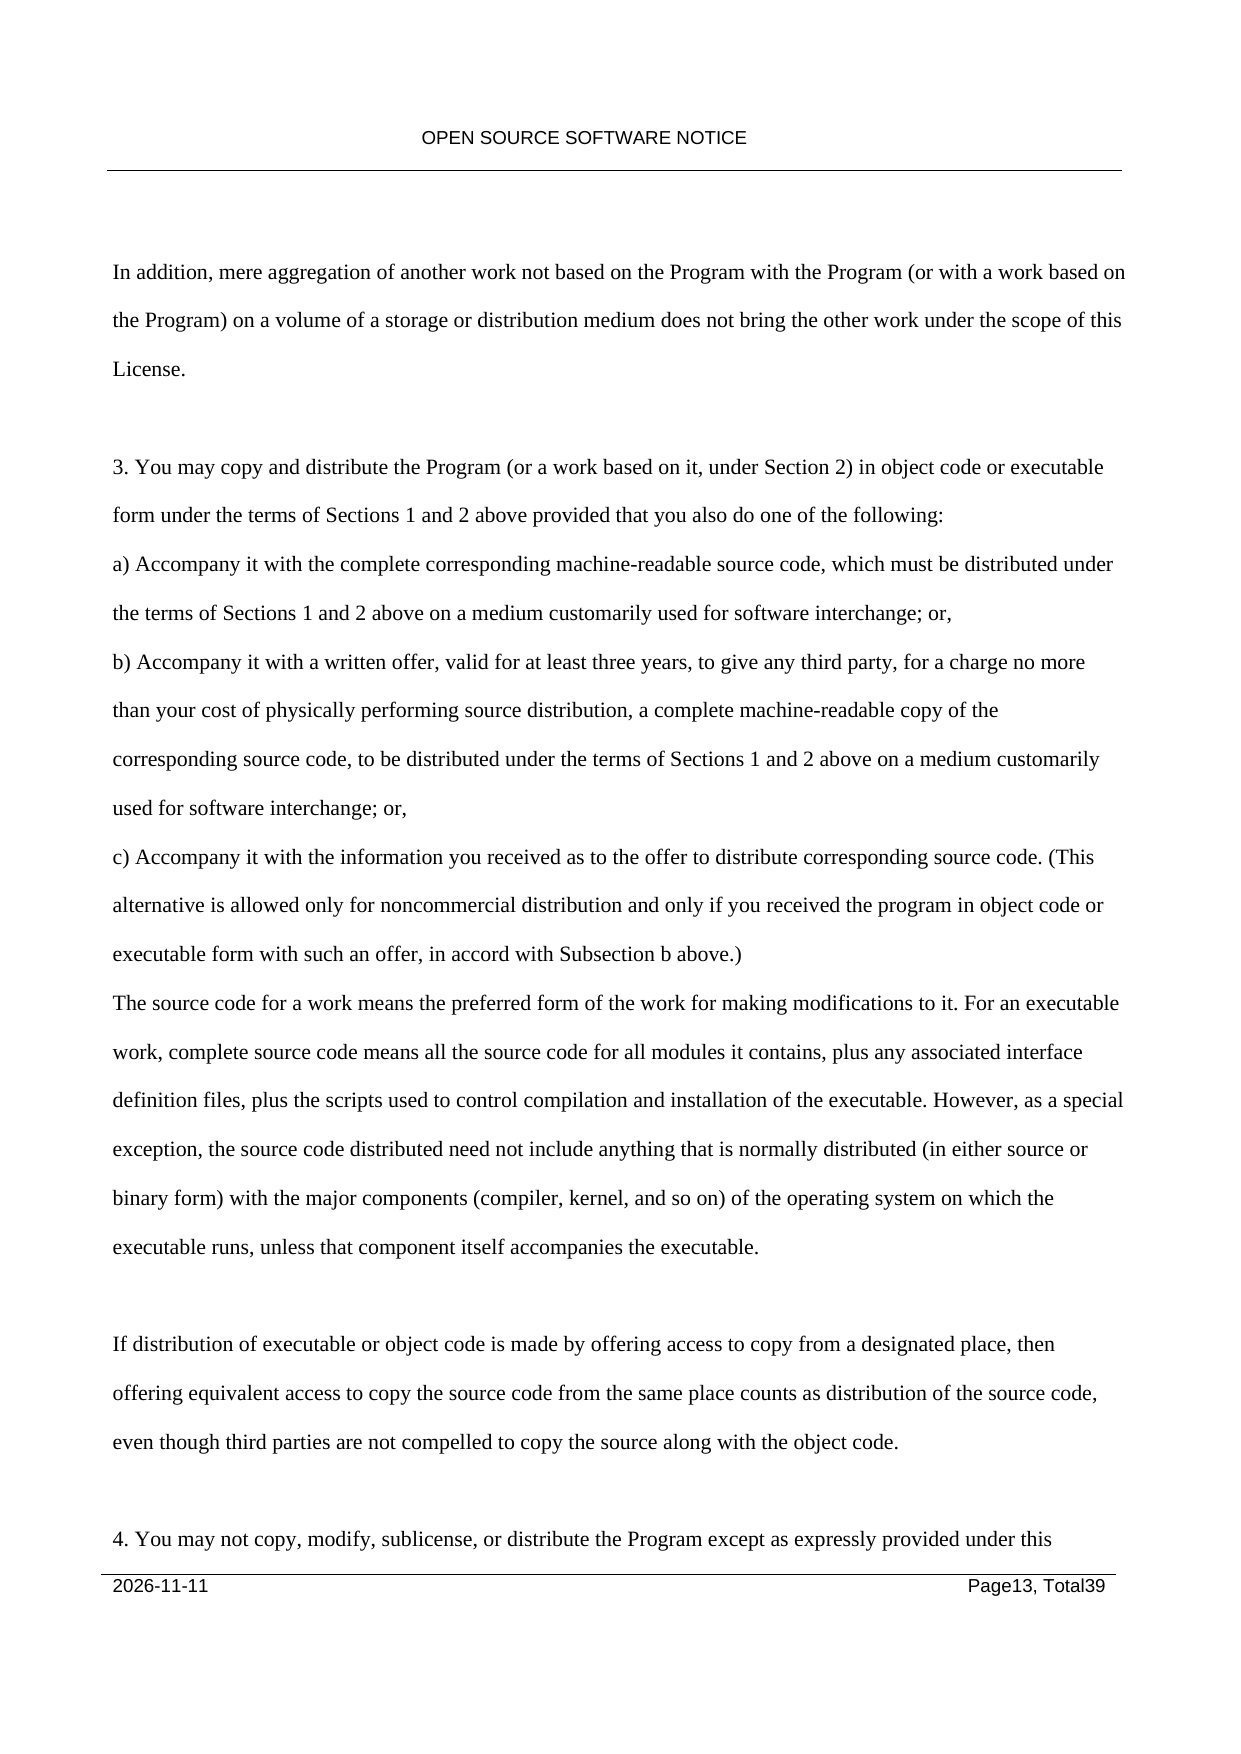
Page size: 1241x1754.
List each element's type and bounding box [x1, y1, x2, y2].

text [112, 206, 1128, 1555]
